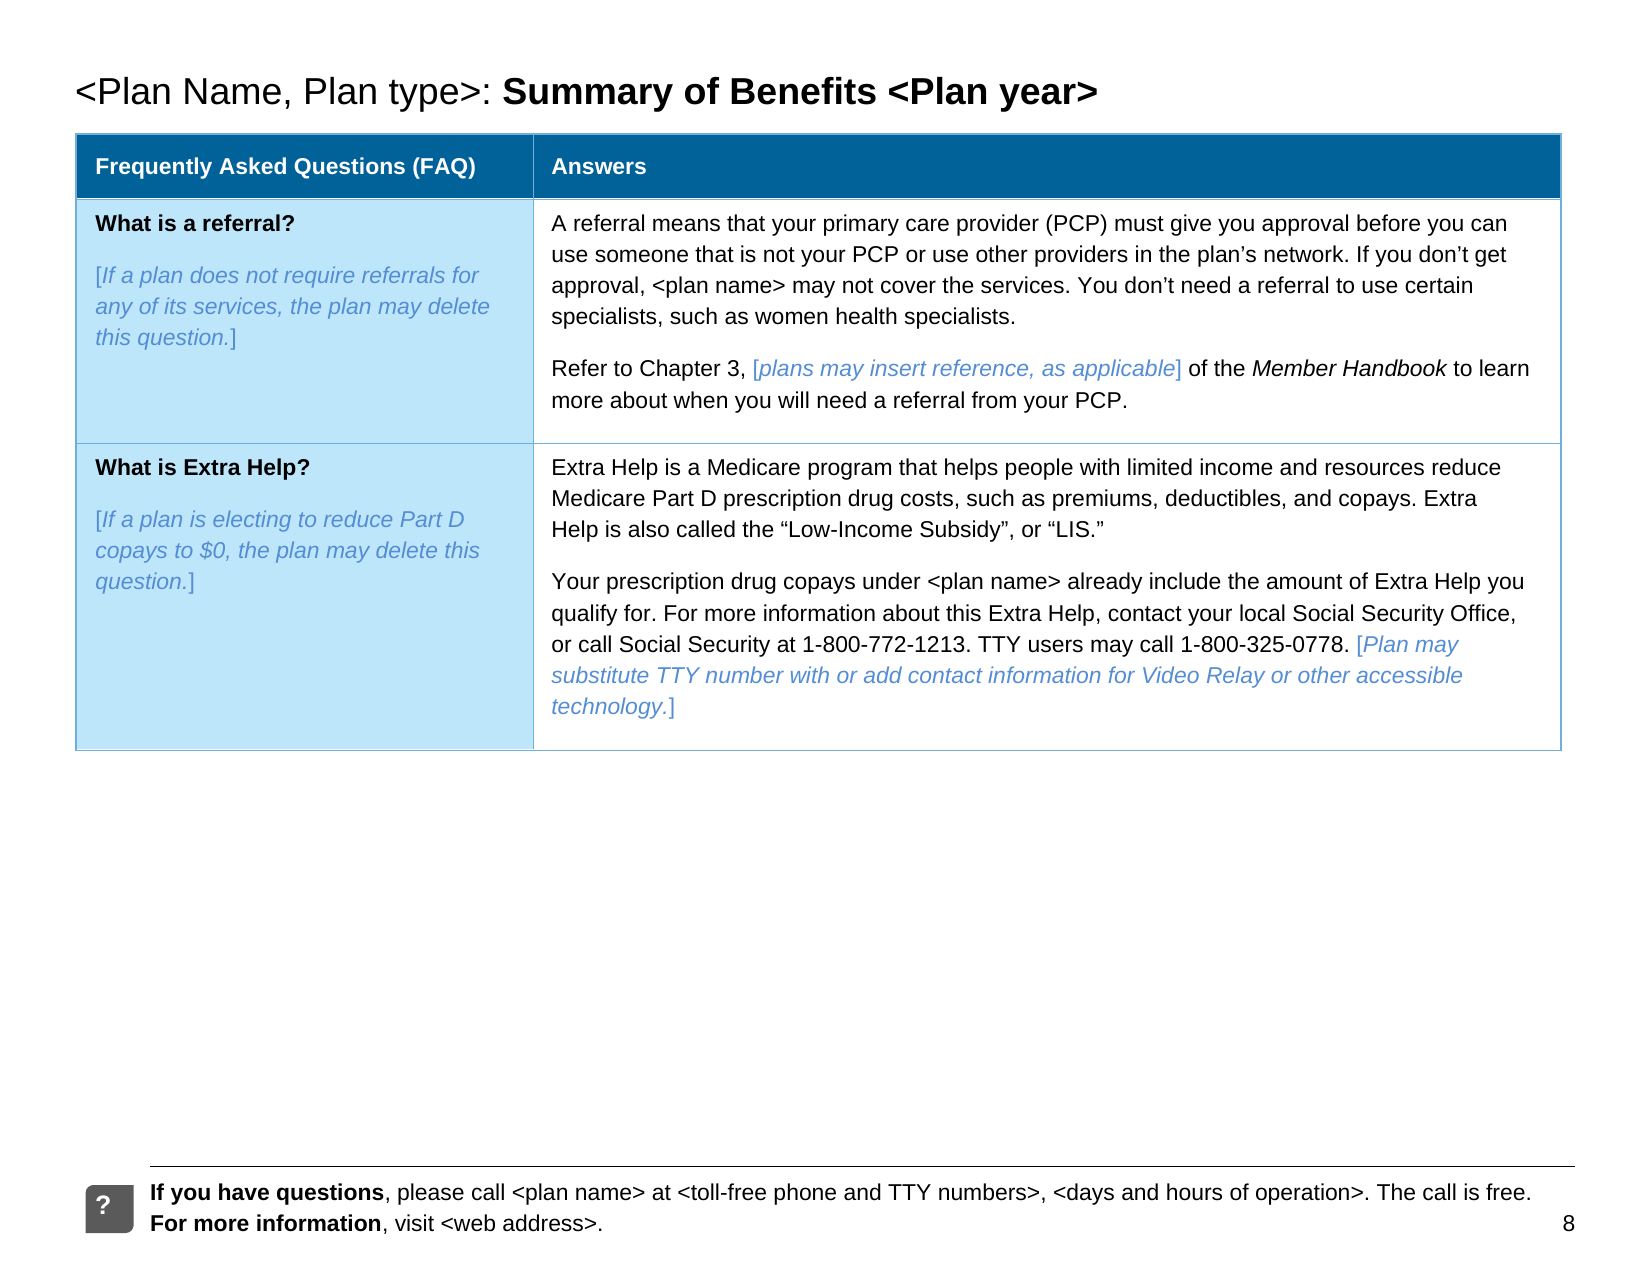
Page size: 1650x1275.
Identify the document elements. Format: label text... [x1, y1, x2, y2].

table_cell Extra Help is a Medicare program that helps people with limited income and resources reduce Medicare Part D prescription drug costs, such as premiums, deductibles, and copays. Extra Help is also called the “Low-Income Subsidy”, or “LIS.” Your prescription drug copays under <plan name> already include the amount of Extra Help you qualify for. For more information about this Extra Help, contact your local Social Security Office, or call Social Security at 1-800-772-1213. TTY users may call 1-800-325-0778. [Plan may substitute TTY number with or add contact information for Video Relay or other accessible technology.] [534, 444, 1560, 749]
table_cell A referral means that your primary care provider (PCP) must give you approval before you can use someone that is not your PCP or use other providers in the plan’s network. If you don’t get approval, <plan name> may not cover the services. You don’t need a referral to use certain specialists, such as women health specialists. Refer to Chapter 3, [plans may insert reference, as applicable] of the Member Handbook to learn more about when you will need a referral from your PCP. [534, 200, 1560, 443]
table_header Answers [534, 135, 1560, 198]
table_header Frequently Asked Questions (FAQ) [77, 135, 533, 198]
table_cell What is a referral? [If a plan does not require referrals for any of its services, the plan may delete this question.] [77, 200, 533, 443]
table_cell What is Extra Help? [If a plan is electing to reduce Part D copays to $0, the plan may delete this question.] [77, 444, 533, 749]
